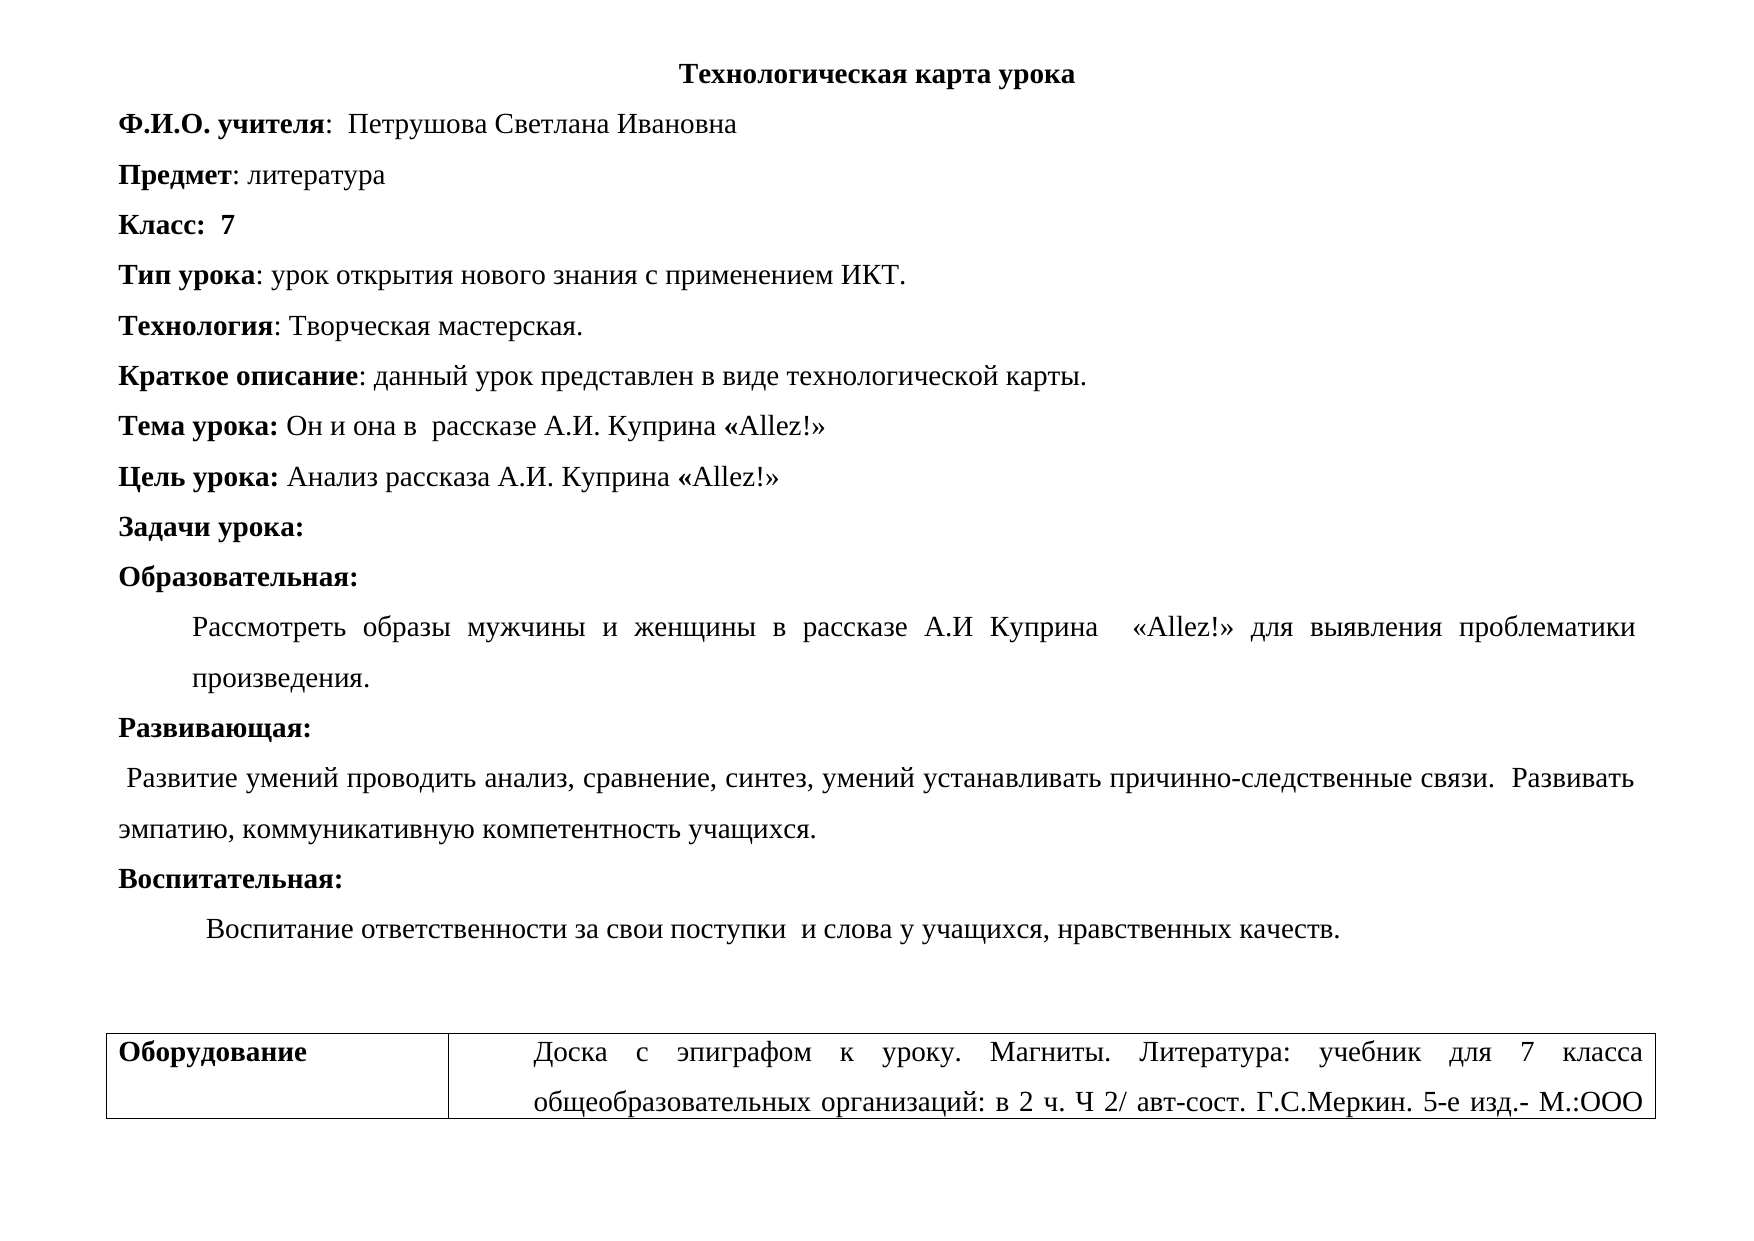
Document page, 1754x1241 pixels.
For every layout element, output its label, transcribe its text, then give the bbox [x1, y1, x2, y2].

text Воспитательная: [118, 861, 1636, 895]
text Развивающая: [118, 710, 1636, 744]
text Рассмотреть образы мужчины и женщины в рассказе А.И Куприна «Allez!» для выявления проблематики произведения. [192, 609, 1636, 693]
text Краткое описание: данный урок представлен в виде технологической карты. [118, 358, 1636, 392]
text Класс: 7 [118, 207, 1636, 241]
table_header Оборудование [107, 1034, 448, 1118]
text Технологическая карта урока [118, 56, 1636, 90]
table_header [449, 1034, 1655, 1118]
text Тип урока: урок открытия нового знания с применением ИКТ. [118, 257, 1636, 291]
text Образовательная: [118, 559, 1636, 593]
text Ф.И.О. учителя: Петрушова Светлана Ивановна [118, 106, 1636, 140]
text Развитие умений проводить анализ, сравнение, синтез, умений устанавливать причинно-следственные связи. Развивать эмпатию, коммуникативную компетентность учащихся. [118, 761, 1636, 844]
text Технология: Творческая мастерская. [118, 308, 1636, 341]
text Цель урока: Анализ рассказа А.И. Куприна «Allez!» [118, 459, 1636, 492]
text Предмет: литература [118, 157, 1636, 190]
text Воспитание ответственности за свои поступки и слова у учащихся, нравственных качеств. [118, 911, 1636, 945]
text Тема урока: Он и она в рассказе А.И. Куприна «Allez!» [118, 408, 1636, 442]
text Задачи урока: [118, 509, 1636, 542]
